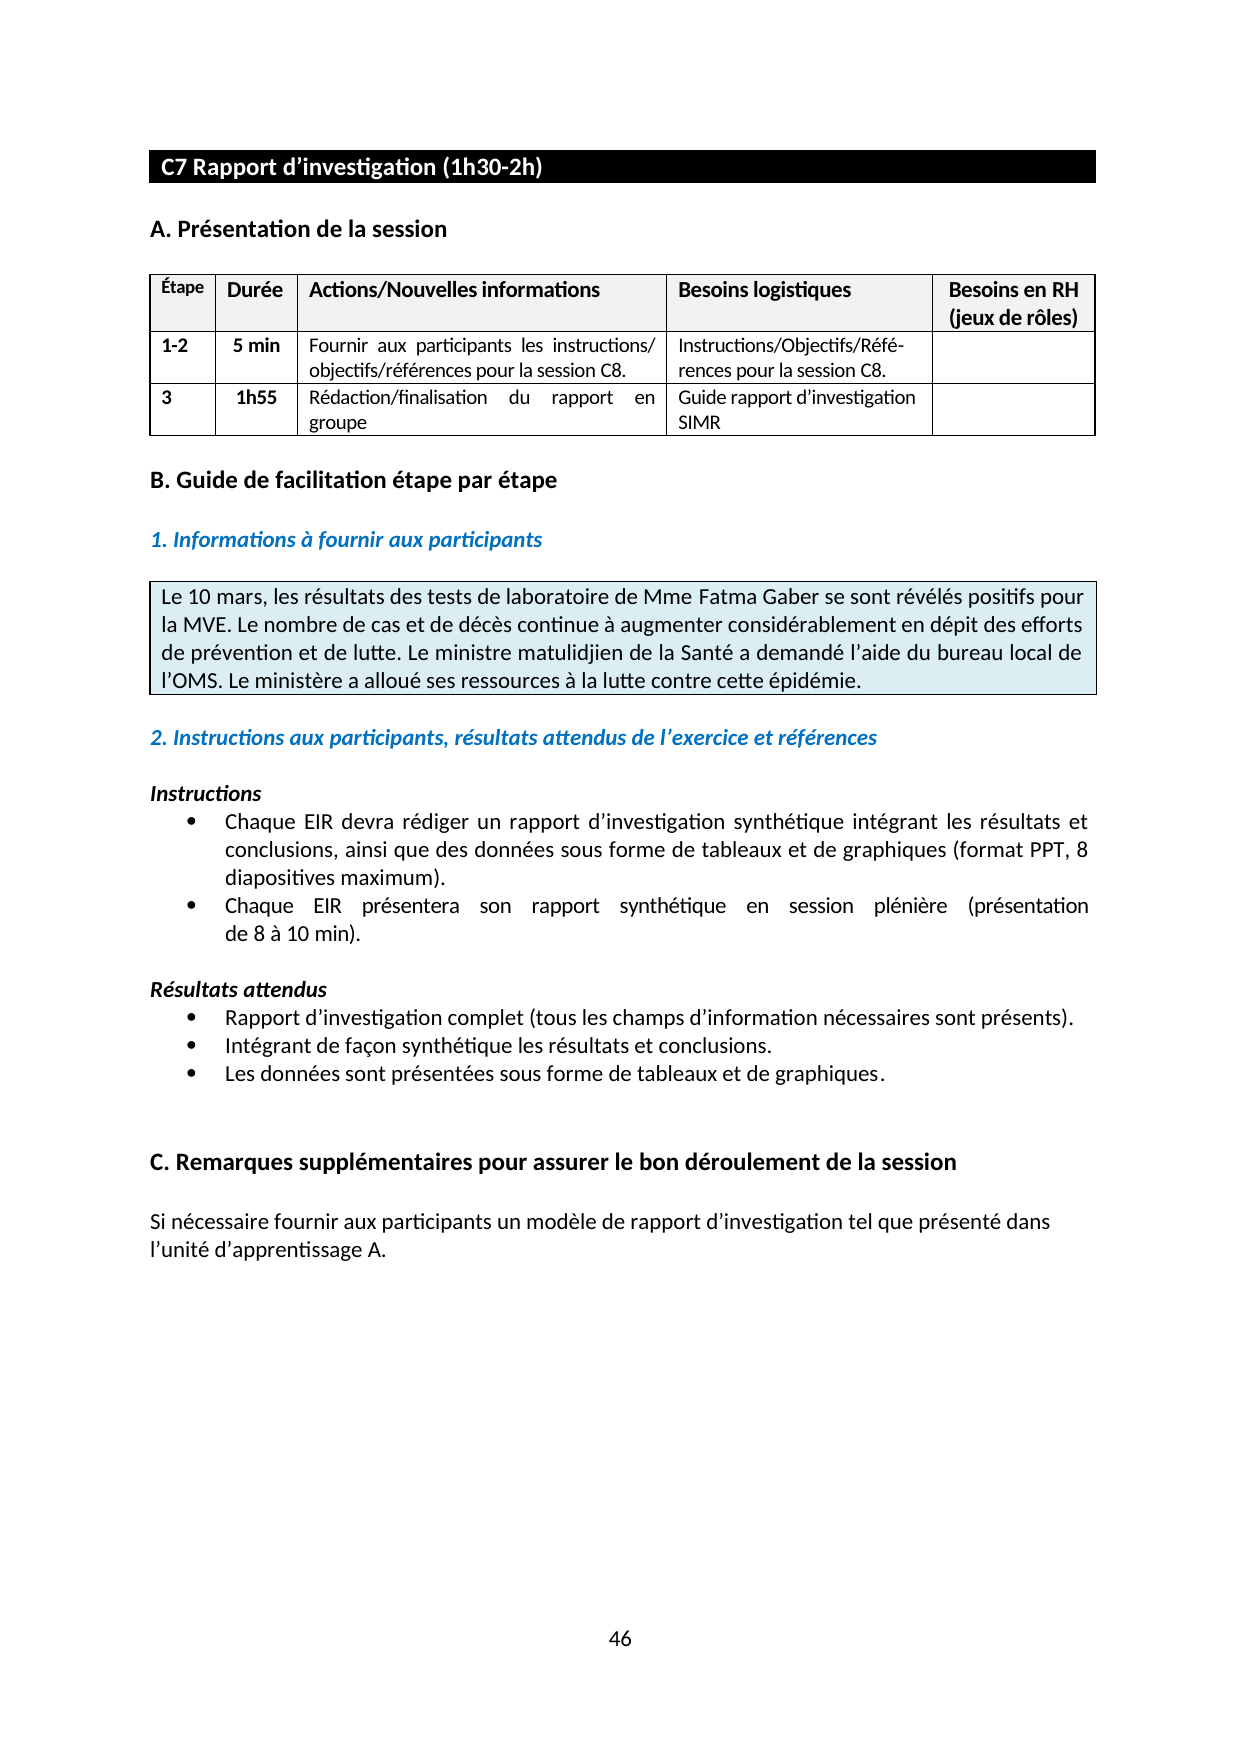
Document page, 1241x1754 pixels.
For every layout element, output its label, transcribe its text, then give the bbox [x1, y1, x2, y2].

text 1. Informations à fournir aux participants [150, 525, 1090, 553]
table_header Durée [216, 275, 297, 331]
table_header Le 10 mars, les résultats des tests de laboratoire de Mme Fatma Gaber se sont révélés positifs pour la MVE. Le nombre de cas et de décès continue à augmenter considérablement en dépit des efforts de prévention et de lutte. Le ministre matulidjien de la Santé a demandé l’aide du bureau local de l’OMS. Le ministère a alloué ses ressources à la lutte contre cette épidémie. [151, 582, 1096, 694]
list Les données sont présentées sous forme de tableaux et de graphiques. [187, 1059, 1090, 1088]
text A. Présentation de la session [150, 213, 1090, 244]
table_cell Guide rapport d’investigation SIMR [667, 384, 932, 435]
text Instructions [150, 779, 1090, 807]
table_cell 1h55 [216, 384, 297, 435]
list Chaque EIR devra rédiger un rapport d’investigation synthétique intégrant les résultats et conclusions, ainsi que des données sous forme de tableaux et de graphiques (format PPT, 8 diapositives maximum). [187, 807, 1090, 891]
text Résultats attendus [150, 976, 1090, 1003]
table_cell Fournir aux participants les instructions/ objectifs/références pour la session C8. [298, 332, 666, 383]
table_cell Rédaction/finalisation du rapport en groupe [298, 384, 666, 435]
table_header C7 Rapport d’investigation (1h30-2h) [151, 151, 1094, 182]
table_header Actions/Nouvelles informations [298, 275, 666, 331]
list Intégrant de façon synthétique les résultats et conclusions. [187, 1032, 1090, 1059]
table_header Besoins logistiques [667, 275, 932, 331]
table_cell 5 min [216, 332, 297, 383]
text Si nécessaire fournir aux participants un modèle de rapport d’investigation tel que présenté dans l’unité d’apprentissage A. [150, 1207, 1090, 1263]
list Rapport d’investigation complet (tous les champs d’information nécessaires sont présents). [187, 1003, 1090, 1032]
table_header Besoins en RH (jeux de rôles) [933, 275, 1094, 331]
table_cell Instructions/Objectifs/Références pour la session C8. [667, 332, 932, 383]
list Chaque EIR présentera son rapport synthétique en session plénière (présentation de 8 à 10 min). [187, 891, 1090, 947]
text 2. Instructions aux participants, résultats attendus de l’exercice et références [150, 723, 1090, 751]
table_header Étape [151, 275, 215, 331]
text C. Remarques supplémentaires pour assurer le bon déroulement de la session [150, 1146, 1090, 1177]
table_cell [933, 384, 1094, 435]
table_cell 3 [151, 384, 215, 435]
table_cell 1-2 [151, 332, 215, 383]
text B. Guide de facilitation étape par étape [150, 464, 1090, 494]
table_cell [933, 332, 1094, 383]
